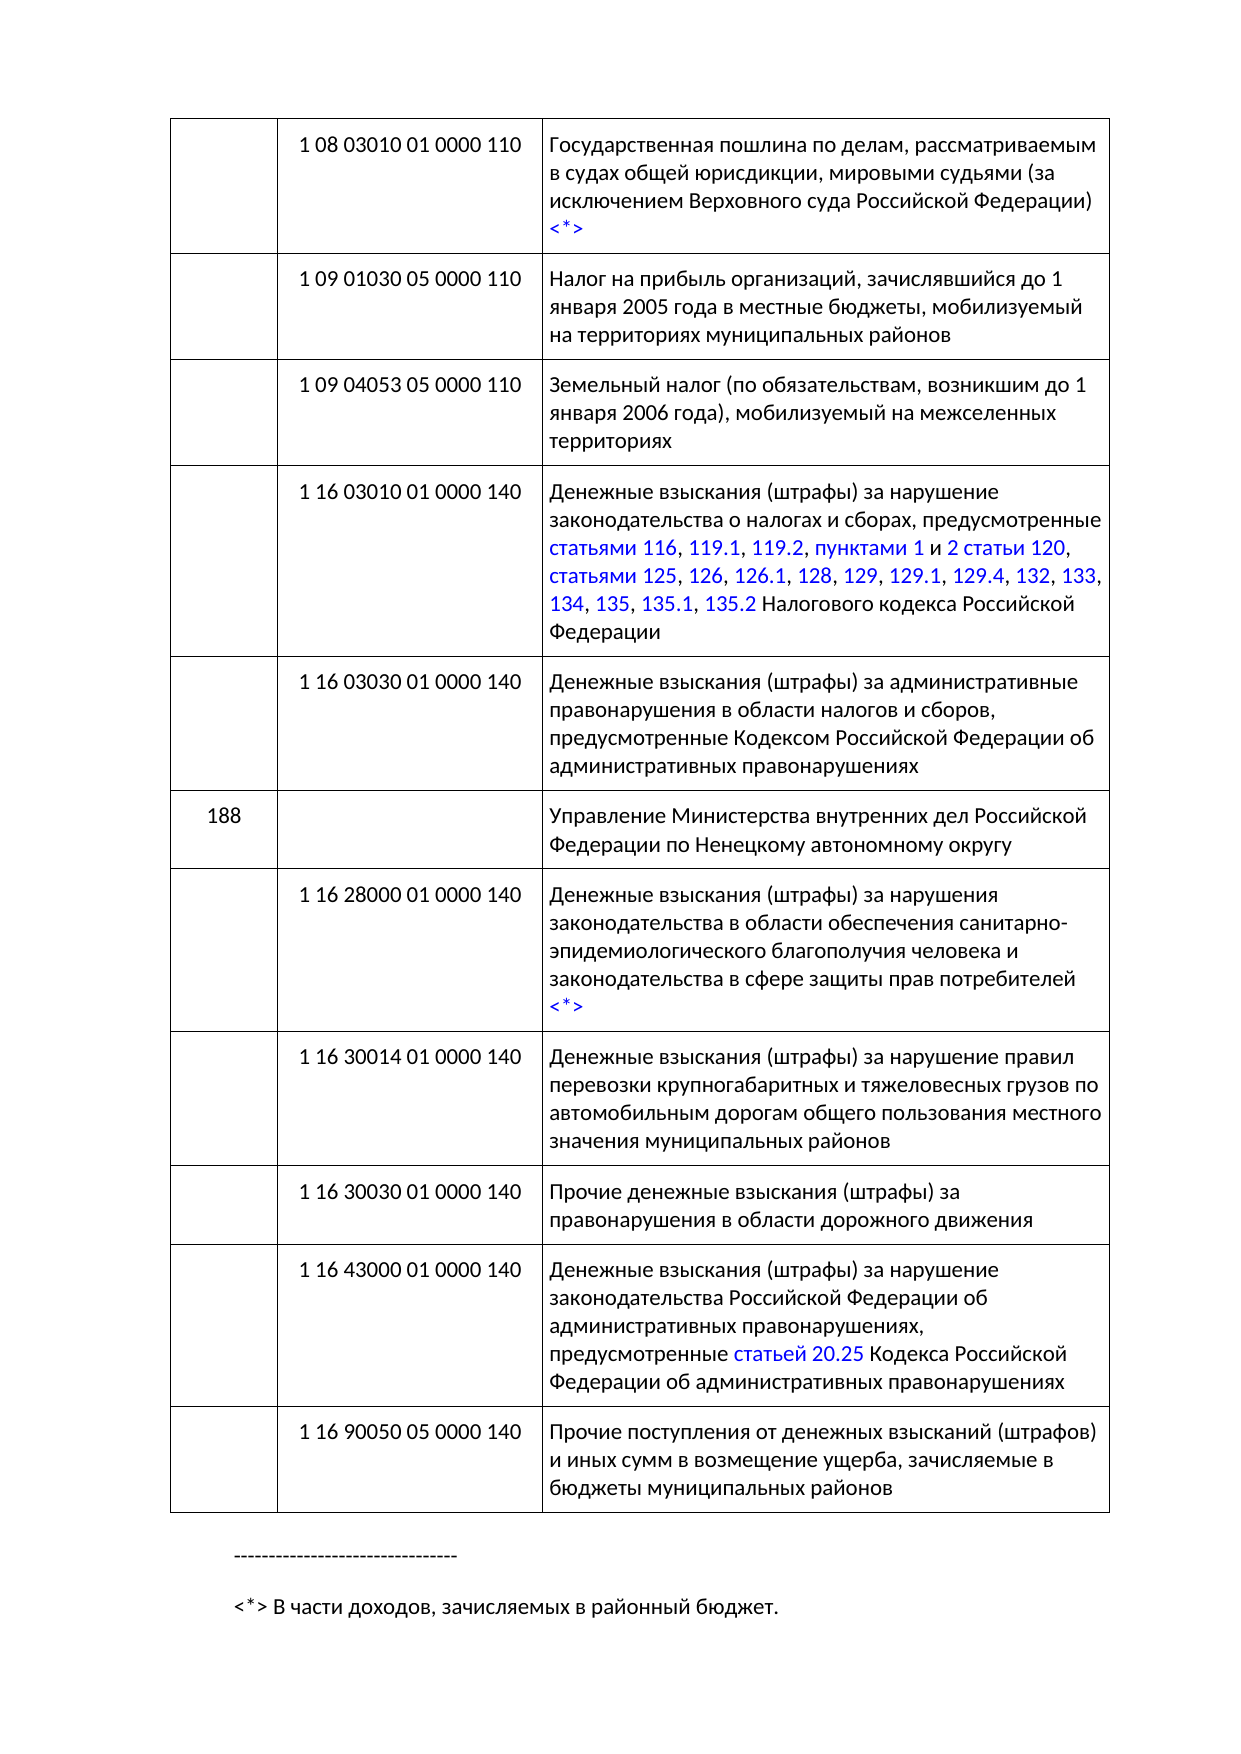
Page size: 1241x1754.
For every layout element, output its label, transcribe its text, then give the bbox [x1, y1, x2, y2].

table_cell Прочие денежные взыскания (штрафы) за правонарушения в области дорожного движения [543, 1166, 1109, 1243]
table_cell [278, 791, 542, 868]
table_cell 1 16 28000 01 0000 140 [278, 869, 542, 1031]
text -------------------------------- [177, 1541, 1152, 1569]
table_cell Государственная пошлина по делам, рассматриваемым в судах общей юрисдикции, мировыми судьями (за исключением Верховного суда Российской Федерации) <*> [543, 119, 1109, 252]
table_cell Денежные взыскания (штрафы) за административные правонарушения в области налогов и сборов, предусмотренные Кодексом Российской Федерации об административных правонарушениях [543, 657, 1109, 790]
table_cell 1 16 03010 01 0000 140 [278, 466, 542, 656]
table_cell [171, 869, 277, 1031]
table_cell [171, 1245, 277, 1406]
table_cell [171, 119, 277, 252]
table_cell Прочие поступления от денежных взысканий (штрафов) и иных сумм в возмещение ущерба, зачисляемые в бюджеты муниципальных районов [543, 1407, 1109, 1512]
table_cell 1 09 04053 05 0000 110 [278, 360, 542, 465]
table_cell Денежные взыскания (штрафы) за нарушения законодательства в области обеспечения санитарно-эпидемиологического благополучия человека и законодательства в сфере защиты прав потребителей <*> [543, 869, 1109, 1031]
table_cell 1 16 90050 05 0000 140 [278, 1407, 542, 1512]
table_cell 1 16 03030 01 0000 140 [278, 657, 542, 790]
table_cell [171, 657, 277, 790]
table_cell Денежные взыскания (штрафы) за нарушение законодательства о налогах и сборах, предусмотренные статьями 116, 119.1, 119.2, пунктами 1 и 2 статьи 120, статьями 125, 126, 126.1, 128, 129, 129.1, 129.4, 132, 133, 134, 135, 135.1, 135.2 Налогового кодекса Российской Федерации [543, 466, 1109, 656]
table_cell Налог на прибыль организаций, зачислявшийся до 1 января 2005 года в местные бюджеты, мобилизуемый на территориях муниципальных районов [543, 254, 1109, 359]
table_cell [171, 360, 277, 465]
table_cell 1 16 30014 01 0000 140 [278, 1032, 542, 1165]
table_cell 1 09 01030 05 0000 110 [278, 254, 542, 359]
table_cell Денежные взыскания (штрафы) за нарушение правил перевозки крупногабаритных и тяжеловесных грузов по автомобильным дорогам общего пользования местного значения муниципальных районов [543, 1032, 1109, 1165]
table_cell [171, 254, 277, 359]
text <*> В части доходов, зачисляемых в районный бюджет. [177, 1592, 1152, 1620]
table_cell 188 [171, 791, 277, 868]
table_cell 1 08 03010 01 0000 110 [278, 119, 542, 252]
table_cell 1 16 30030 01 0000 140 [278, 1166, 542, 1243]
table_cell [171, 1166, 277, 1243]
table_cell Денежные взыскания (штрафы) за нарушение законодательства Российской Федерации об административных правонарушениях, предусмотренные статьей 20.25 Кодекса Российской Федерации об административных правонарушениях [543, 1245, 1109, 1406]
table_cell [171, 1407, 277, 1512]
table_cell [171, 466, 277, 656]
table_cell Земельный налог (по обязательствам, возникшим до 1 января 2006 года), мобилизуемый на межселенных территориях [543, 360, 1109, 465]
table_cell Управление Министерства внутренних дел Российской Федерации по Ненецкому автономному округу [543, 791, 1109, 868]
table_cell 1 16 43000 01 0000 140 [278, 1245, 542, 1406]
table_cell [171, 1032, 277, 1165]
